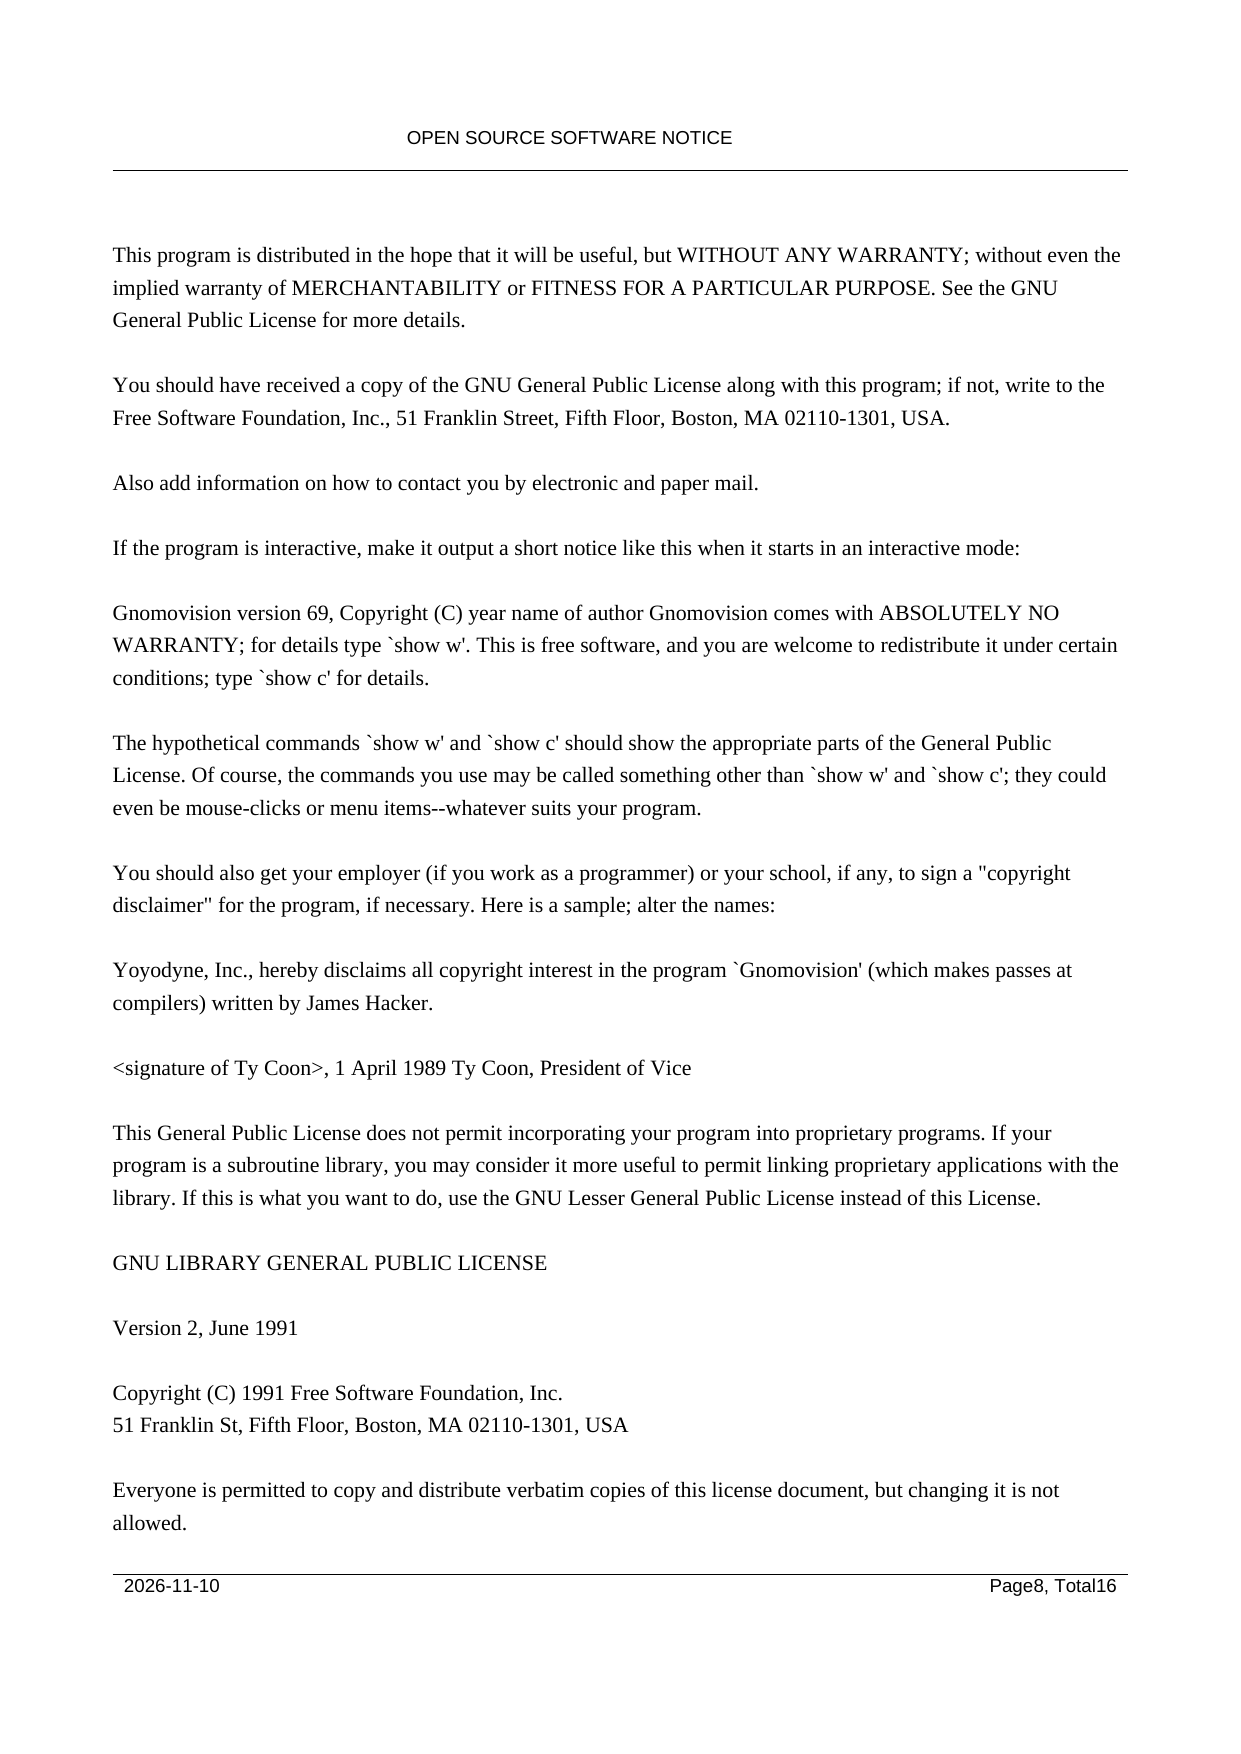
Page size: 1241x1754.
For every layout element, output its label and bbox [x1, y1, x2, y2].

text [112, 206, 1128, 1539]
